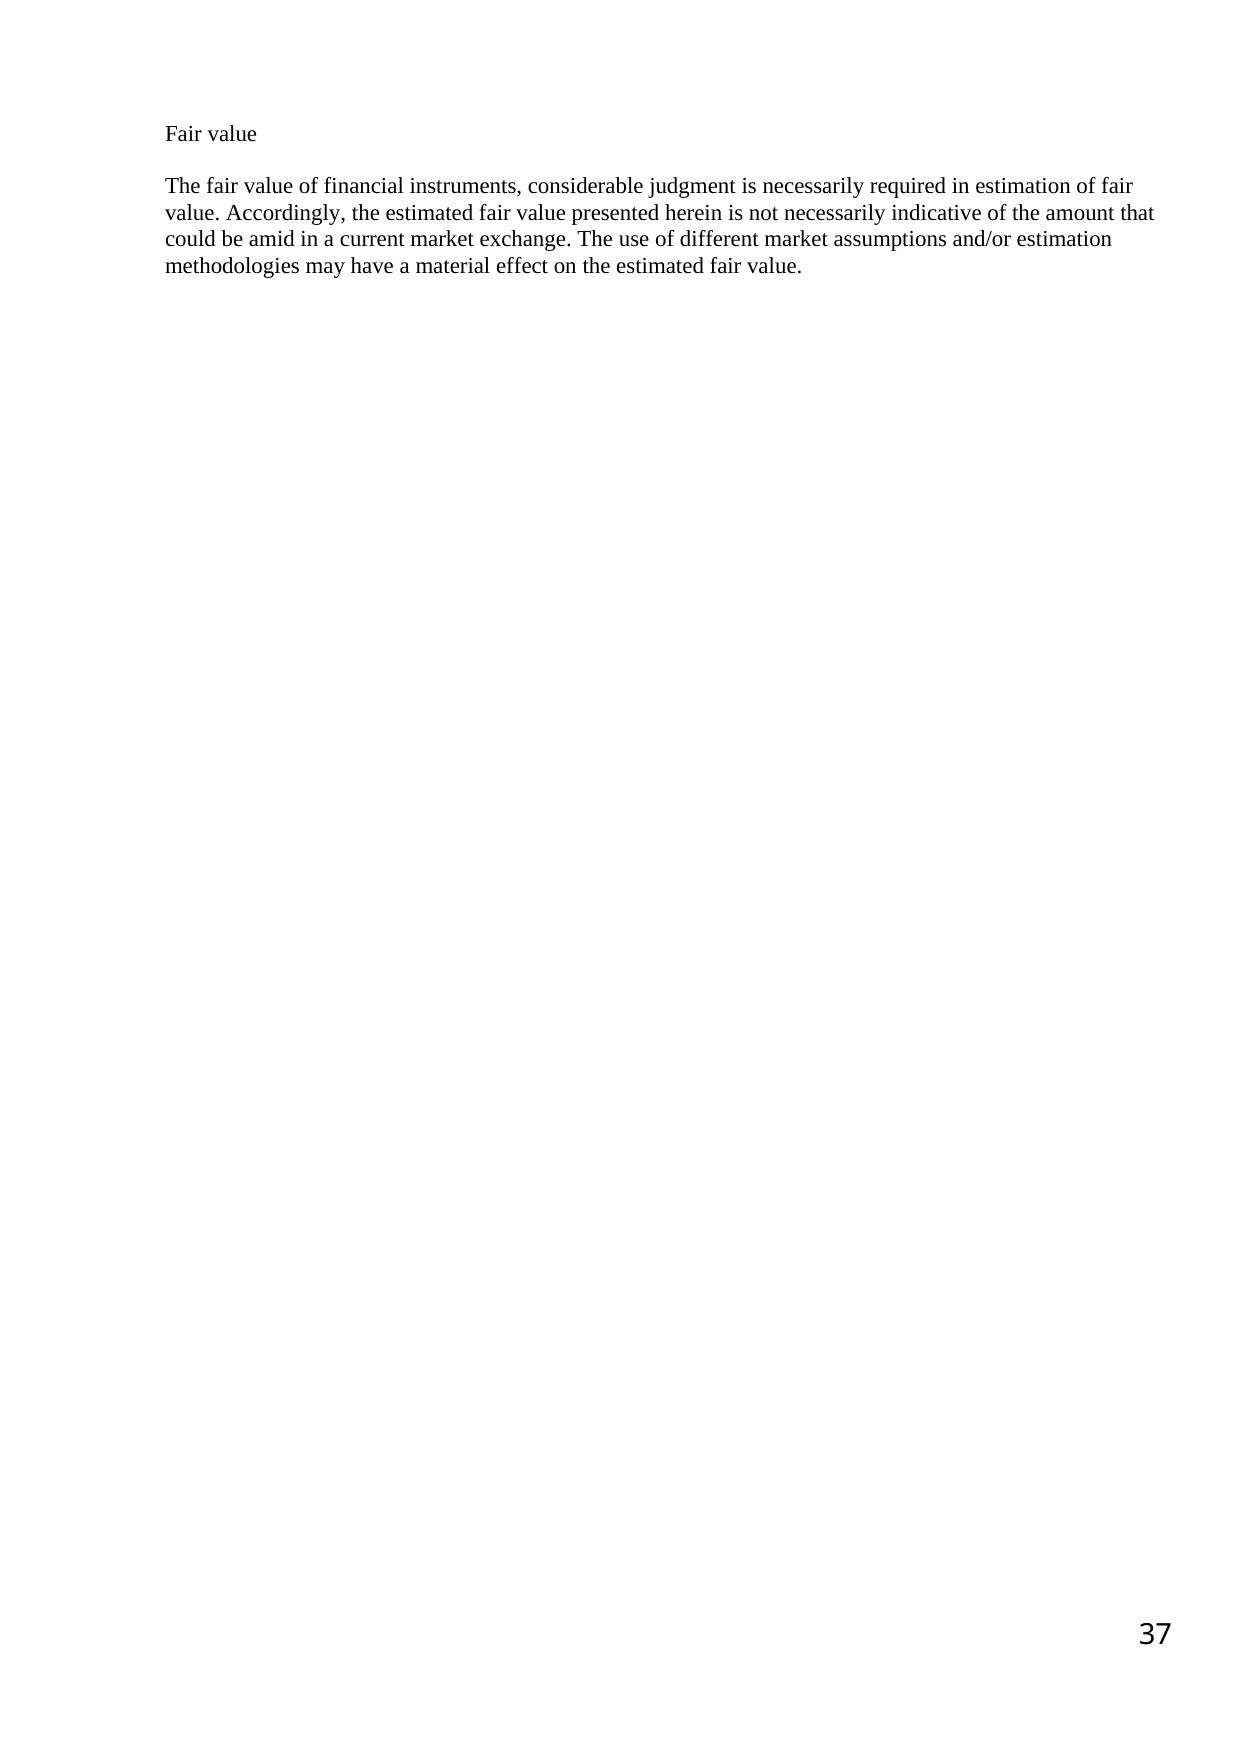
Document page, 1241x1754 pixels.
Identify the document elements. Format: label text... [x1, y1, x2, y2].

text The fair value of financial instruments, considerable judgment is necessarily required in estimation of fair value. Accordingly, the estimated fair value presented herein is not necessarily indicative of the amount that could be amid in a current market exchange. The use of different market assumptions and/or estimation methodologies may have a material effect on the estimated fair value. [165, 173, 1172, 278]
text Fair value [165, 120, 1172, 146]
